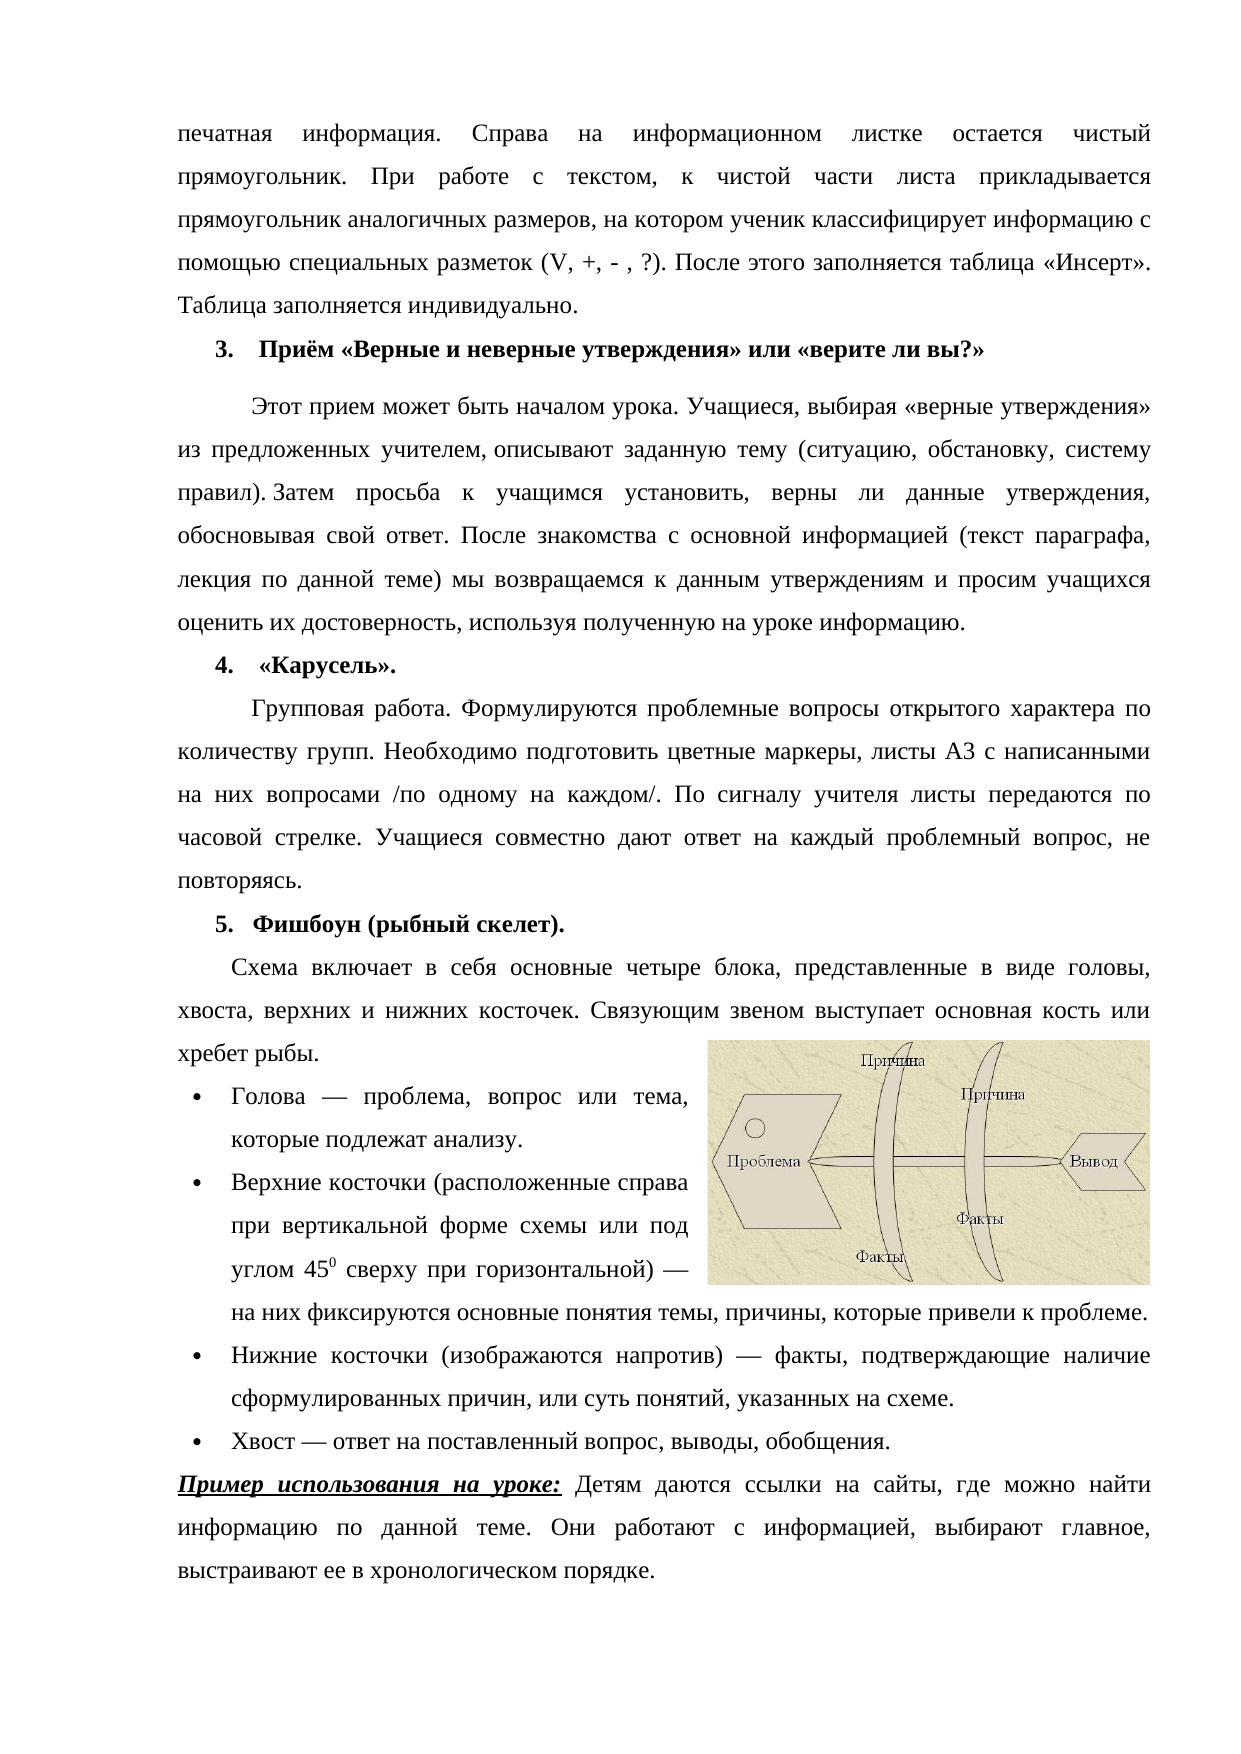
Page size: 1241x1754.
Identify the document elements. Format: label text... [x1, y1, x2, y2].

text Схема включает в себя основные четыре блока, представленные в виде головы, хвоста, верхних и нижних косточек. Связующим звеном выступает основная кость или хребет рыбы. [177, 952, 1152, 1067]
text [177, 118, 1152, 319]
list «Карусель». [215, 650, 1152, 679]
text Пример использования на уроке: Детям даются ссылки на сайты, где можно найти информацию по данной теме. Они работают с информацией, выбирают главное, выстраивают ее в хронологическом порядке. [177, 1469, 1152, 1584]
list Хвост — ответ на поставленный вопрос, выводы, обобщения. [193, 1426, 1152, 1455]
text Групповая работа. Формулируются проблемные вопросы открытого характера по количеству групп. Необходимо подготовить цветные маркеры, листы А3 с написанными на них вопросами /по одному на каждом/. По сигналу учителя листы передаются по часовой стрелке. Учащиеся совместно дают ответ на каждый проблемный вопрос, не повторяясь. [177, 693, 1152, 894]
text Этот прием может быть началом урока. Учащиеся, выбирая «верные утверждения» из предложенных учителем, описывают заданную тему (ситуацию, обстановку, систему правил). Затем просьба к учащимся установить, верны ли данные утверждения, обосновывая свой ответ. После знакомства с основной информацией (текст параграфа, лекция по данной теме) мы возвращаемся к данным утверждениям и просим учащихся оценить их достоверность, используя полученную на уроке информацию. [177, 391, 1152, 636]
list Голова — проблема, вопрос или тема, которые подлежат анализу. [193, 1081, 707, 1153]
list Приём «Верные и неверные утверждения» или «верите ли вы?» [215, 334, 1152, 362]
list Верхние косточки (расположенные справа при вертикальной форме схемы или под углом 450 сверху при горизонтальной) — на них фиксируются основные понятия темы, причины, которые привели к проблеме. [193, 1167, 1152, 1326]
list Нижние косточки (изображаются напротив) — факты, подтверждающие наличие сформулированных причин, или суть понятий, указанных на схеме. [193, 1340, 1152, 1412]
list Фишбоун (рыбный скелет). [215, 909, 1152, 937]
picture [707, 1040, 1150, 1285]
